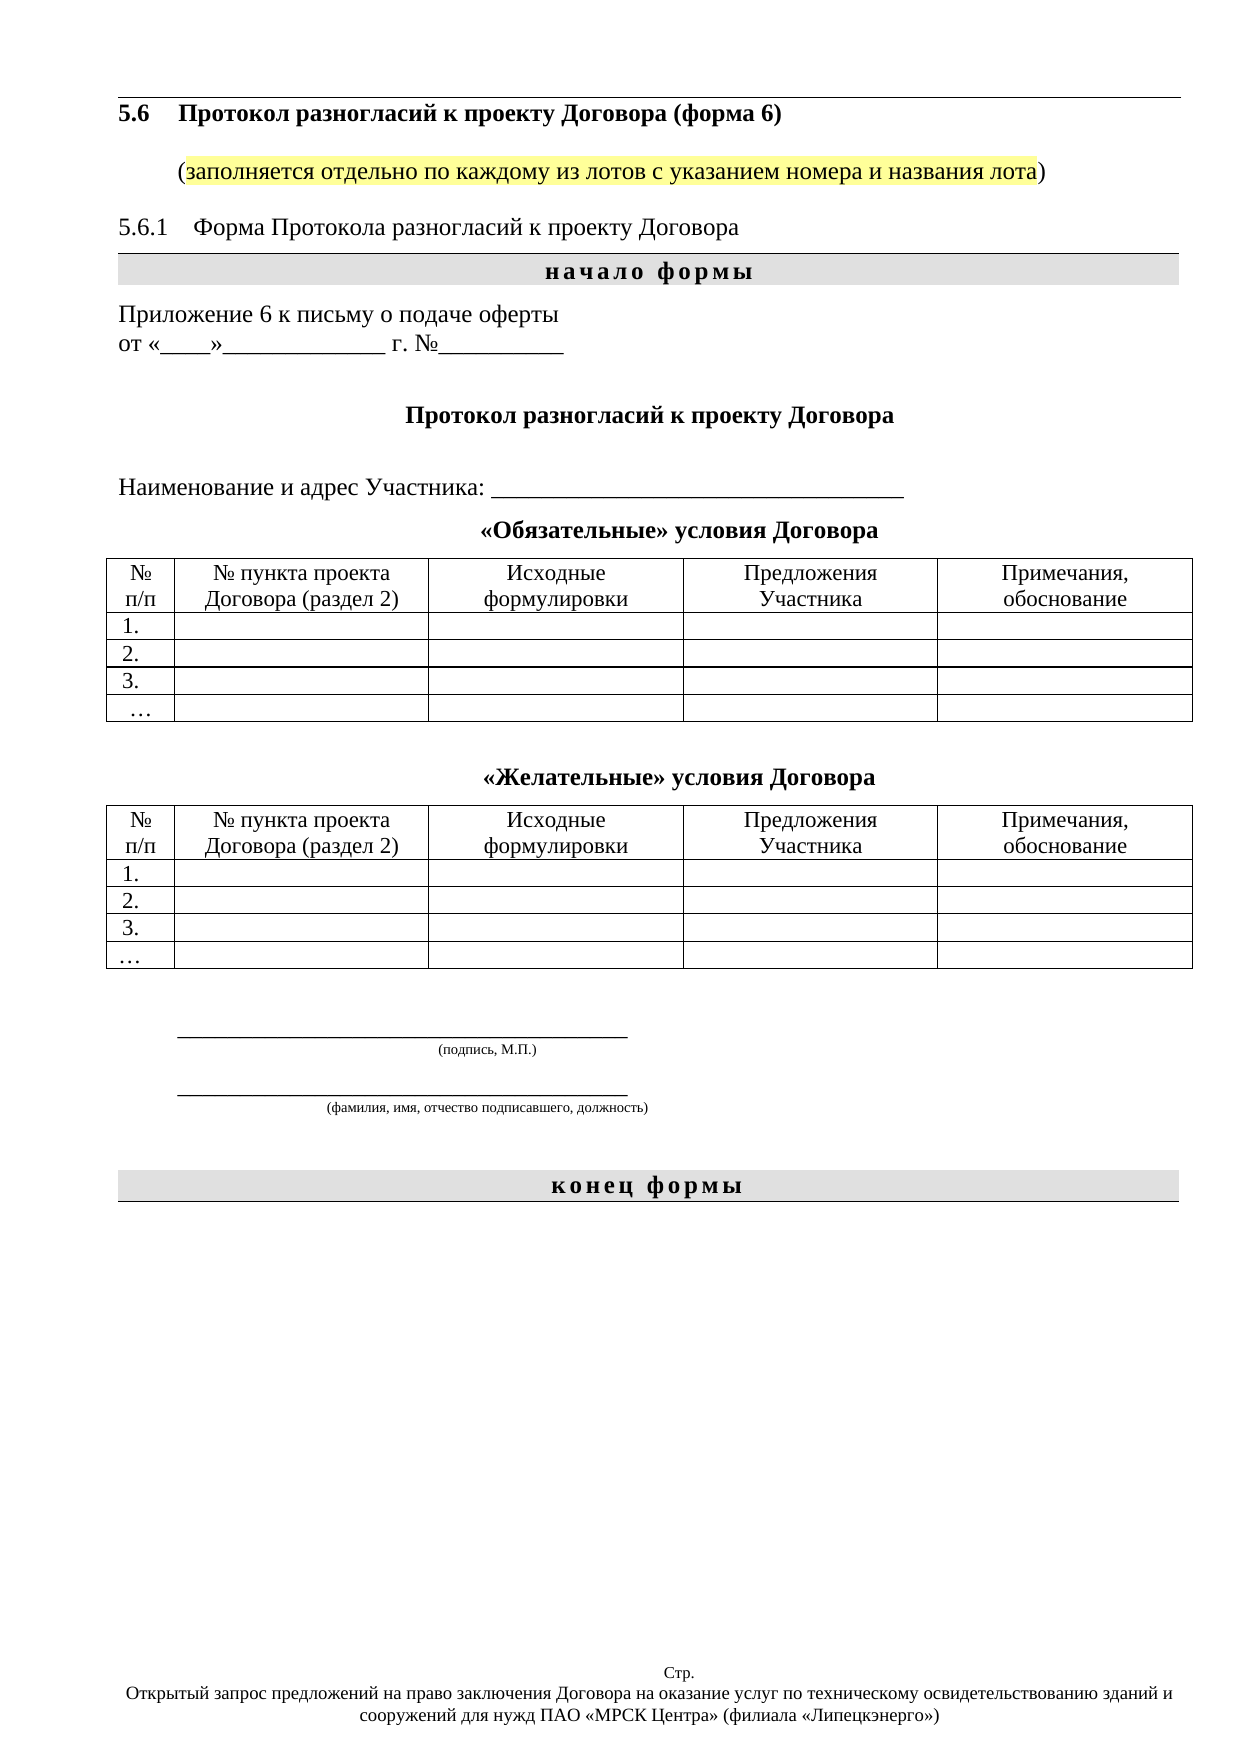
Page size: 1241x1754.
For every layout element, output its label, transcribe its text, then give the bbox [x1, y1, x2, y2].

subtitle Протокол разногласий к проекту Договора (форма 6) [118, 98, 1181, 127]
text «Желательные» условия Договора [118, 762, 1181, 790]
table_cell … [107, 942, 174, 968]
table_cell [175, 695, 428, 721]
table_header Исходные формулировки [429, 559, 683, 612]
text начало формы [118, 254, 1179, 285]
table_cell [107, 860, 174, 886]
table_cell [107, 668, 174, 694]
table_cell [938, 914, 1192, 941]
table_cell [175, 887, 428, 913]
text ____________________________________ [118, 1012, 1181, 1041]
table_cell [684, 695, 937, 721]
table_cell [429, 695, 683, 721]
table_header Примечания, обоснование [938, 806, 1192, 858]
table_cell [684, 942, 937, 968]
table_header № пункта проекта Договора (раздел 2) [175, 559, 428, 612]
table_header Примечания, обоснование [938, 559, 1192, 612]
table_cell [175, 942, 428, 968]
table_cell [684, 914, 937, 941]
subtitle Форма Протокола разногласий к проекту Договора [118, 212, 1181, 240]
table_cell [429, 914, 683, 941]
table_cell [938, 613, 1192, 639]
text Приложение 6 к письму о подаче оферты от «____»_____________ г. №__________ [118, 299, 1181, 357]
text «Обязательные» условия Договора [118, 515, 1181, 543]
table_cell [684, 640, 937, 666]
table_cell [429, 887, 683, 913]
table_header Исходные формулировки [429, 806, 683, 858]
table_header № пункта проекта Договора (раздел 2) [175, 806, 428, 858]
table_cell [938, 860, 1192, 886]
table_header Предложения Участника [684, 806, 937, 858]
text (фамилия, имя, отчество подписавшего, должность) [118, 1098, 797, 1127]
text ____________________________________ [118, 1070, 1181, 1098]
table_cell [938, 695, 1192, 721]
text (подпись, М.П.) [118, 1041, 797, 1070]
text конец формы [118, 1170, 1179, 1201]
table_cell [175, 668, 428, 694]
table_cell [175, 860, 428, 886]
table_cell [175, 914, 428, 941]
table_cell [429, 640, 683, 666]
text Наименование и адрес Участника: _________________________________ [118, 472, 1181, 500]
table_cell [938, 887, 1192, 913]
table_cell [175, 613, 428, 639]
table_header № п/п [107, 559, 174, 612]
table_cell [107, 613, 174, 639]
table_cell [429, 860, 683, 886]
table_cell [684, 668, 937, 694]
table_cell [684, 860, 937, 886]
table_header Предложения Участника [684, 559, 937, 612]
table_cell [429, 613, 683, 639]
table_header № п/п [107, 806, 174, 858]
table_cell [175, 640, 428, 666]
table_cell [107, 914, 174, 941]
table_cell [684, 613, 937, 639]
table_cell [429, 668, 683, 694]
table_cell [429, 942, 683, 968]
text Протокол разногласий к проекту Договора [118, 400, 1181, 428]
table_cell [684, 887, 937, 913]
table_cell … [107, 695, 174, 721]
table_cell [938, 668, 1192, 694]
table_cell [938, 942, 1192, 968]
table_cell [107, 887, 174, 913]
table_cell [938, 640, 1192, 666]
table_cell [107, 640, 174, 666]
